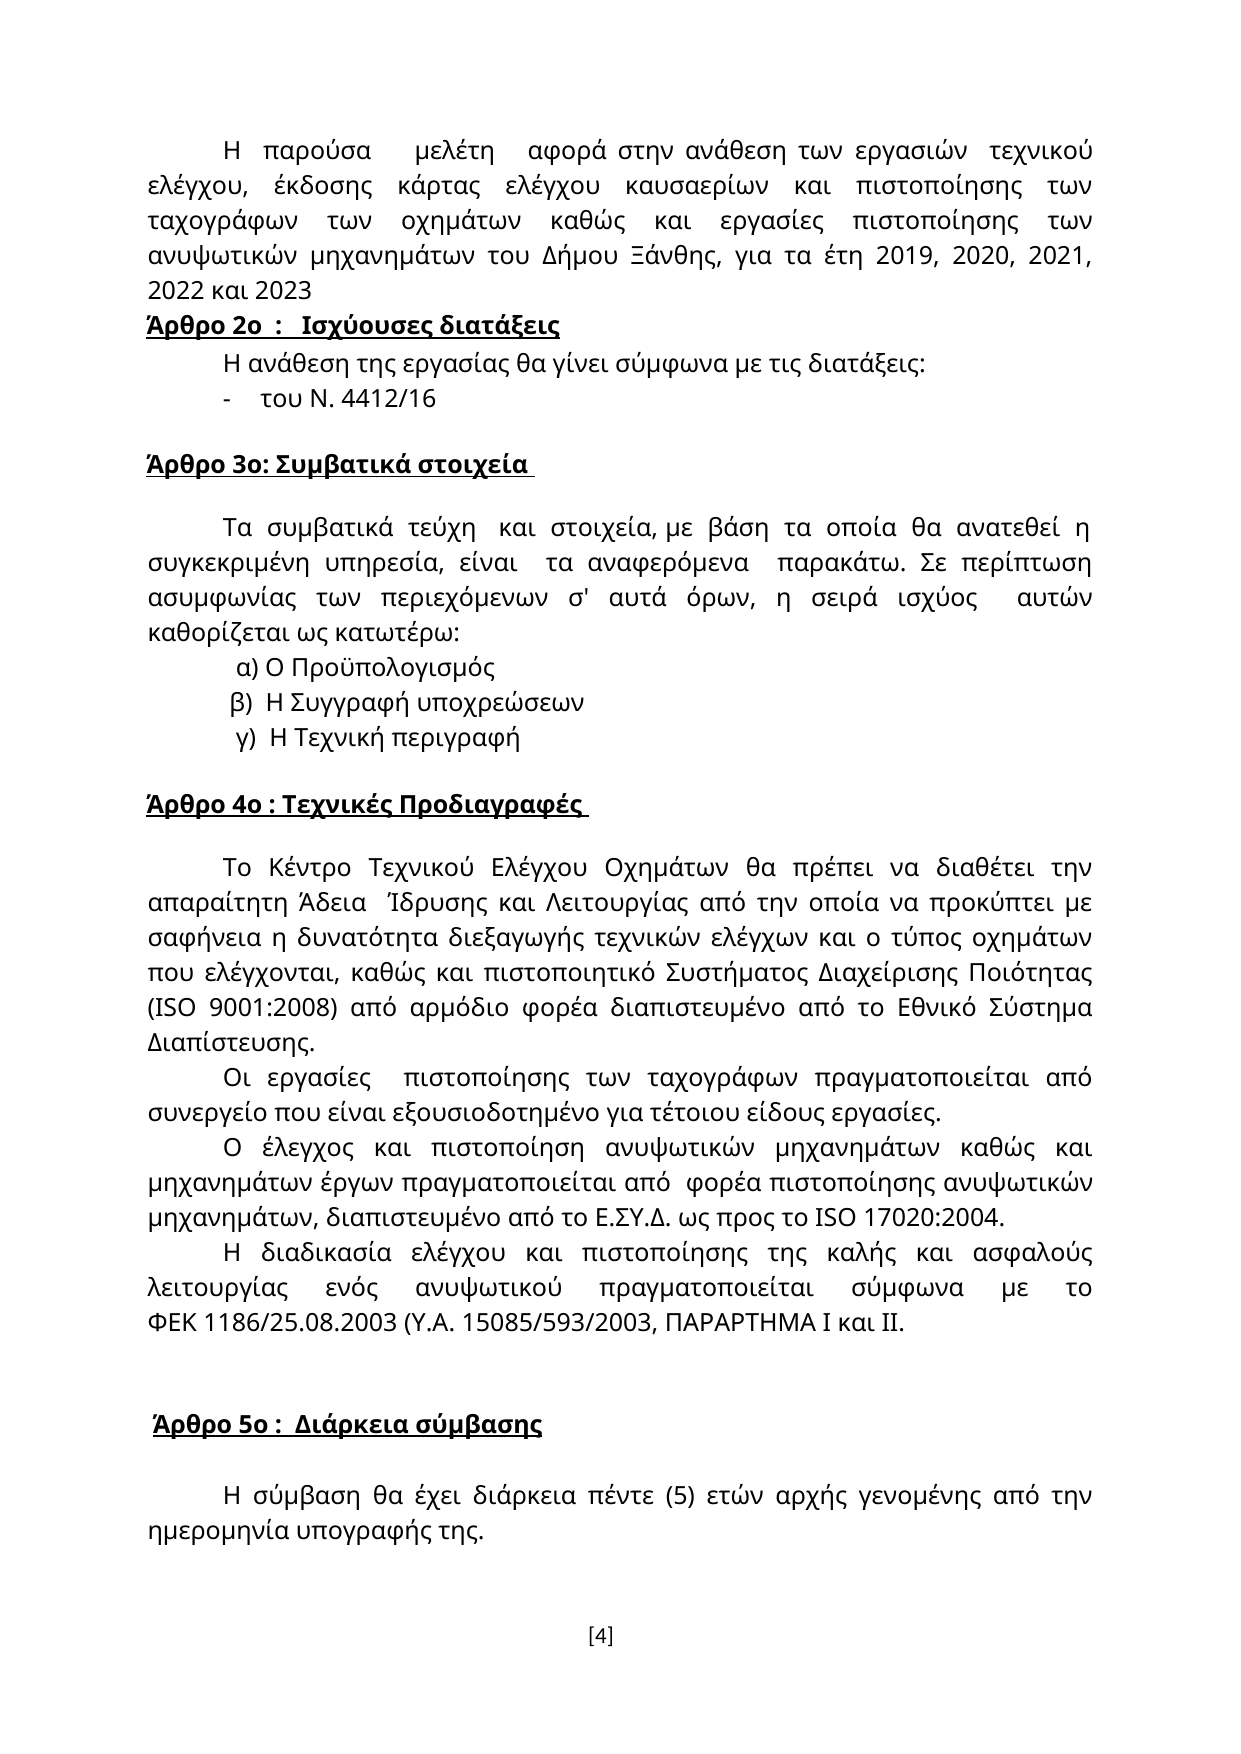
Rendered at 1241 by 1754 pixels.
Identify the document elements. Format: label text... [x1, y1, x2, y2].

subtitle Άρθρο 3ο: Συμβατικά στοιχεία [146, 447, 1089, 481]
text Η σύμβαση θα έχει διάρκεια πέντε (5) ετών αρχής γενομένης από την ημερομηνία υπογραφής της. [147, 1478, 1093, 1547]
text Το Κέντρο Τεχνικού Ελέγχου Οχημάτων θα πρέπει να διαθέτει την απαραίτητη Άδεια Ίδρυσης και Λειτουργίας από την οποία να προκύπτει µε σαφήνεια η δυνατότητα διεξαγωγής τεχνικών ελέγχων και ο τύπος οχημάτων που ελέγχονται, καθώς και πιστοποιητικό Συστήματος Διαχείρισης Ποιότητας (ISO 9001:2008) από αρμόδιο φορέα διαπιστευμένο από το Εθνικό Σύστημα Διαπίστευσης. [147, 849, 1093, 1058]
text Άρθρο 5ο : Διάρκεια σύμβασης [146, 1406, 1054, 1441]
text γ) Η Τεχνική περιγραφή [147, 720, 1093, 754]
subtitle Άρθρο 4ο : Τεχνικές Προδιαγραφές [146, 786, 1089, 820]
list του Ν. 4412/16 [223, 380, 1093, 414]
text Η ανάθεση της εργασίας θα γίνει σύμφωνα με τις διατάξεις: [147, 345, 1093, 379]
text β) Η Συγγραφή υποχρεώσεων [147, 685, 1093, 719]
text Ο έλεγχος και πιστοποίηση ανυψωτικών μηχανημάτων καθώς και μηχανημάτων έργων πραγματοποιείται από φορέα πιστοποίησης ανυψωτικών μηχανημάτων, διαπιστευμένο από το Ε.ΣΥ.Δ. ως προς το ISO 17020:2004. [147, 1129, 1093, 1233]
text Οι εργασίες πιστοποίησης των ταχογράφων πραγματοποιείται από συνεργείο που είναι εξουσιοδοτημένο για τέτοιου είδους εργασίες. [147, 1059, 1093, 1128]
text Άρθρο 2ο : Ισχύουσες διατάξεις [146, 308, 1089, 342]
text Τα συμβατικά τεύχη και στοιχεία, με βάση τα οποία θα ανατεθεί η συγκεκριμένη υπηρεσία, είναι τα αναφερόμενα παρακάτω. Σε περίπτωση ασυμφωνίας των περιεχόμενων σ' αυτά όρων, η σειρά ισχύος αυτών καθορίζεται ως κατωτέρω: [147, 510, 1093, 649]
text Η παρούσα μελέτη αφορά στην ανάθεση των εργασιών τεχνικού ελέγχου, έκδοσης κάρτας ελέγχου καυσαερίων και πιστοποίησης των ταχογράφων των οχημάτων καθώς και εργασίες πιστοποίησης των ανυψωτικών μηχανημάτων του Δήμου Ξάνθης, για τα έτη 2019, 2020, 2021, 2022 και 2023 [147, 133, 1093, 307]
text Η διαδικασία ελέγχου και πιστοποίησης της καλής και ασφαλούς λειτουργίας ενός ανυψωτικού πραγματοποιείται σύμφωνα με το ΦΕΚ 1186/25.08.2003 (Υ.Α. 15085/593/2003, ΠΑΡΑΡΤΗΜΑ Ι και ΙΙ. [147, 1234, 1093, 1338]
text α) Ο Προϋπολογισμός [147, 650, 1093, 684]
